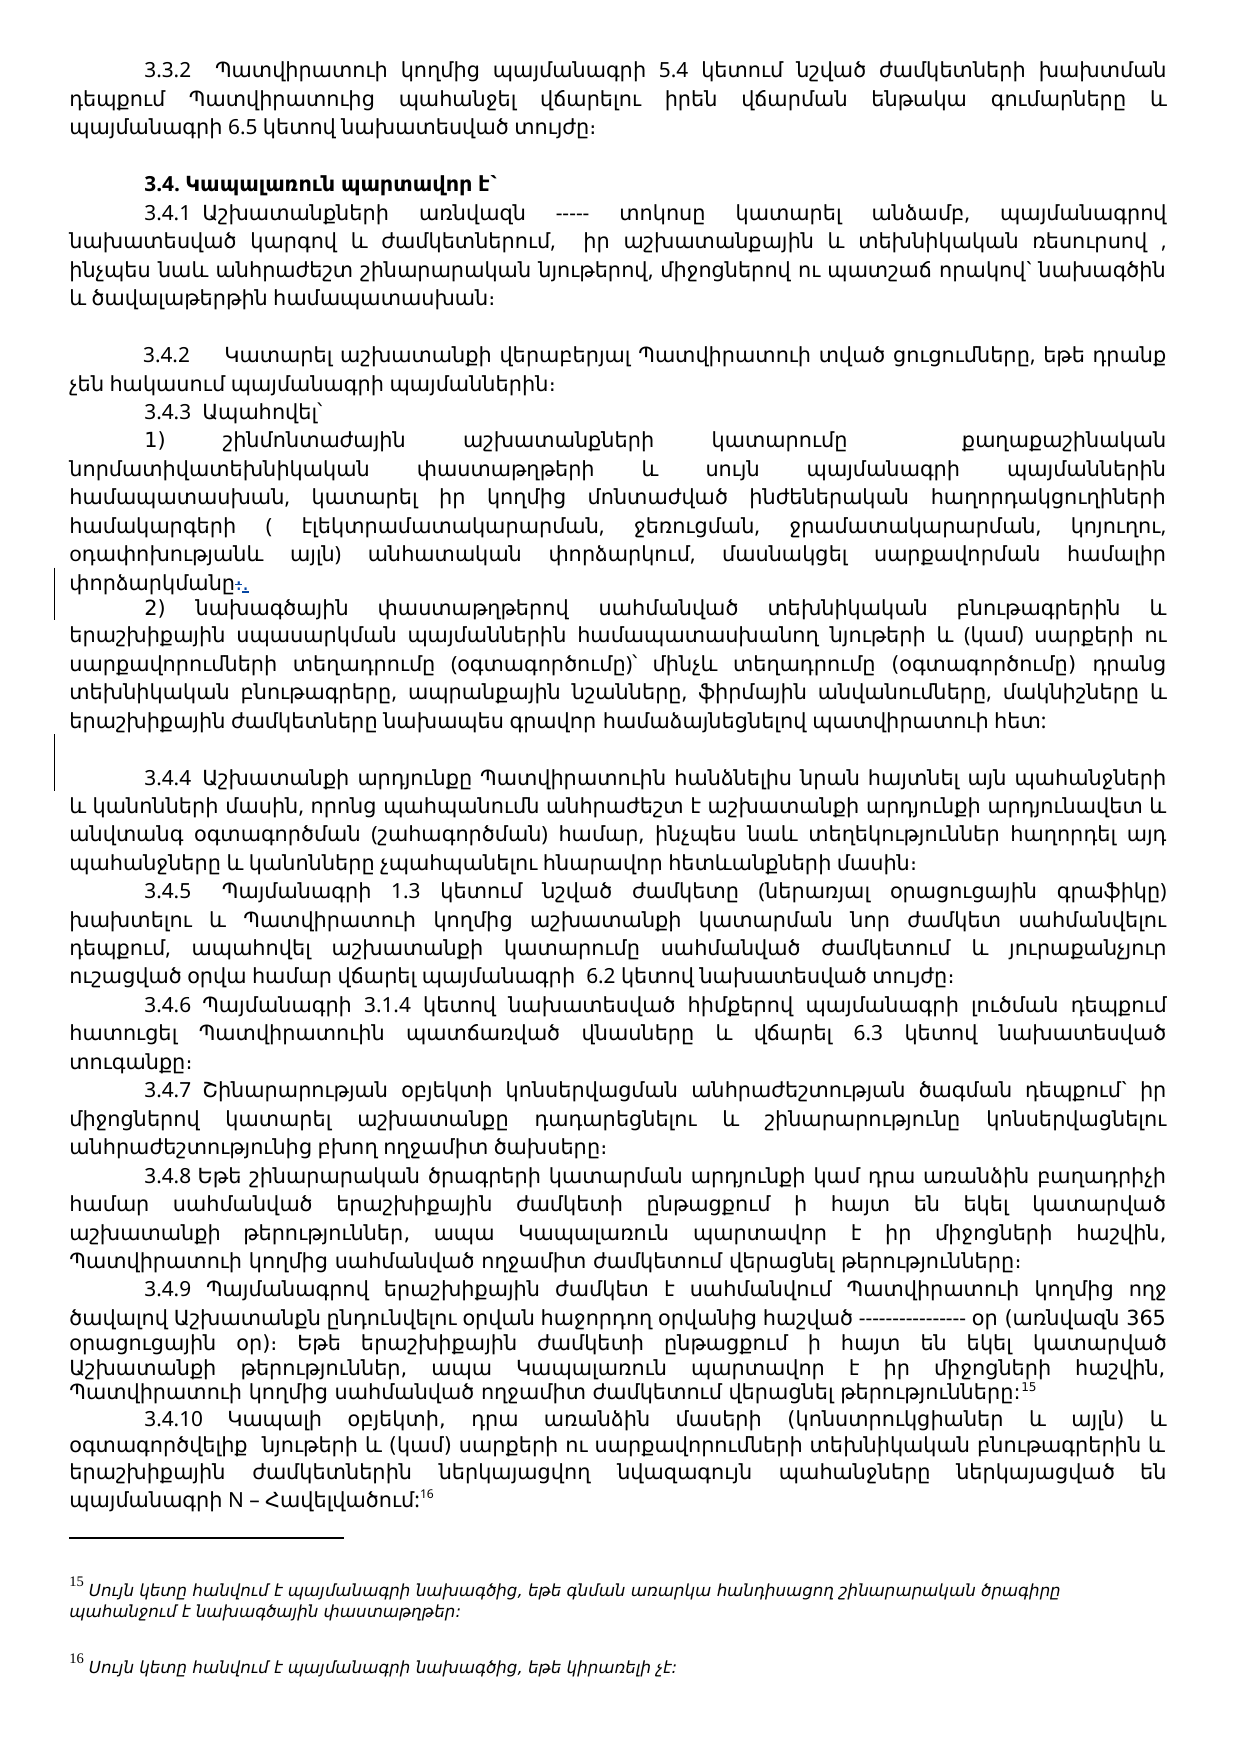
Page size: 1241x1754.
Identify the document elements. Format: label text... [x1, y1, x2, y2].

text 2) նախագծային փաստաթղթերով սահմանված տեխնիկական բնութագրերին և երաշխիքային սպասարկման պայմաններին համապատասխանող նյութերի և (կամ) սարքերի ու սարքավորումների տեղադրումը (օգտագործումը)՝ մինչև տեղադրումը (օգտագործումը) դրանց տեխնիկական բնութագրերը, ապրանքային նշանները, ֆիրմային անվանումները, մակնիշները և երաշխիքային ժամկետները նախապես գրավոր համաձայնեցնելով պատվիրատուի հետ: [69, 596, 1167, 734]
text 3.4. Կապալառուն պարտավոր է` [69, 169, 1167, 198]
text 3.4.2 Կատարել աշխատանքի վերաբերյալ Պատվիրատուի տված ցուցումները, եթե դրանք չեն հակասում պայմանագրի պայմաններին։ [69, 340, 1167, 397]
text 3.4.7 Շինարարության օբյեկտի կոնսերվացման անհրաժեշտության ծագման դեպքում` իր միջոցներով կատարել աշխատանքը դադարեցնելու և շինարարությունը կոնսերվացնելու անհրաժեշտությունից բխող ողջամիտ ծախսերը։ [69, 1075, 1167, 1161]
text 3.4.5 Պայմանագրի 1.3 կետում նշված ժամկետը (ներառյալ օրացուցային գրաֆիկը) խախտելու և Պատվիրատուի կողմից աշխատանքի կատարման նոր ժամկետ սահմանվելու դեպքում, ապահովել աշխատանքի կատարումը սահմանված ժամկետում և յուրաքանչյուր ուշացված օրվա համար վճարել պայմանագրի 6.2 կետով նախատեսված տույժը։ [69, 876, 1167, 990]
text 3.4.10 Կապալի օբյեկտի, դրա առանձին մասերի (կոնստրուկցիաներ և այլն) և օգտագործվելիք նյութերի և (կամ) սարքերի ու սարքավորումների տեխնիկական բնութագրերին և երաշխիքային ժամկետներին ներկայացվող նվազագույն պահանջները ներկայացված են պայմանագրի N – Հավելվածում: [69, 1404, 1167, 1514]
text 3.4.3 Ապահովել՝ [69, 397, 1167, 426]
text 3.4.9 Պայմանագրով երաշխիքային ժամկետ է սահմանվում Պատվիրատուի կողմից ողջ ծավալով Աշխատանքն ընդունվելու օրվան հաջորդող օրվանից հաշված ---------------- օր (առնվազն 365 օրացուցային օր)։ Եթե երաշխիքային ժամկետի ընթացքում ի հայտ են եկել կատարված Աշխատանքի թերություններ, ապա Կապալառուն պարտավոր է իր միջոցների հաշվին, Պատվիրատուի կողմից սահմանված ողջամիտ ժամկետում վերացնել թերությունները: [69, 1274, 1167, 1404]
text 3.3.2 Պատվիրատուի կողմից պայմանագրի 5.4 կետում նշված ժամկետների խախտման դեպքում Պատվիրատուից պահանջել վճարելու իրեն վճարման ենթակա գումարները և պայմանագրի 6.5 կետով նախատեսված տույժը։ [69, 56, 1167, 141]
text 3.4.1 Աշխատանքների առնվազն ----- տոկոսը կատարել անձամբ, պայմանագրով նախատեսված կարգով և ժամկետներում, իր աշխատանքային և տեխնիկական ռեսուրսով , ինչպես նաև անհրաժեշտ շինարարական նյութերով, միջոցներով ու պատշաճ որակով` նախագծին և ծավալաթերթին համապատասխան։ [69, 198, 1167, 312]
text 3.4.8 Եթե շինարարական ծրագրերի կատարման արդյունքի կամ դրա առանձին բաղադրիչի համար սահմանված երաշխիքային ժամկետի ընթացքում ի հայտ են եկել կատարված աշխատանքի թերություններ, ապա Կապալառուն պարտավոր է իր միջոցների հաշվին, Պատվիրատուի կողմից սահմանված ողջամիտ ժամկետում վերացնել թերությունները։ [69, 1161, 1167, 1274]
text 3.4.6 Պայմանագրի 3.1.4 կետով նախատեսված հիմքերով պայմանագրի լուծման դեպքում հատուցել Պատվիրատուին պատճառված վնասները և վճարել 6.3 կետով նախատեսված տուգանքը։ [69, 990, 1167, 1075]
text 1) շինմոնտաժային աշխատանքների կատարումը քաղաքաշինական նորմատիվատեխնիկական փաստաթղթերի և սույն պայմանագրի պայմաններին համապատասխան, կատարել իր կողմից մոնտաժված ինժեներական հաղորդակցուղիների համակարգերի ( էլեկտրամատակարարման, ջեռուցման, ջրամատակարարման, կոյուղու, oդափոխությանև այլն) անհատական փորձարկում, մասնակցել սարքավորման համալիր փորձարկմանը [69, 426, 1167, 596]
text 3.4.4 Աշխատանքի արդյունքը Պատվիրատուին հանձնելիս նրան հայտնել այն պահանջների և կանոնների մասին, որոնց պահպանումն անհրաժեշտ է աշխատանքի արդյունքի արդյունավետ և անվտանգ օգտագործման (շահագործման) համար, ինչպես նաև տեղեկություններ հաղորդել այդ պահանջները և կանոնները չպահպանելու հնարավոր հետևանքների մասին։ [69, 763, 1167, 876]
